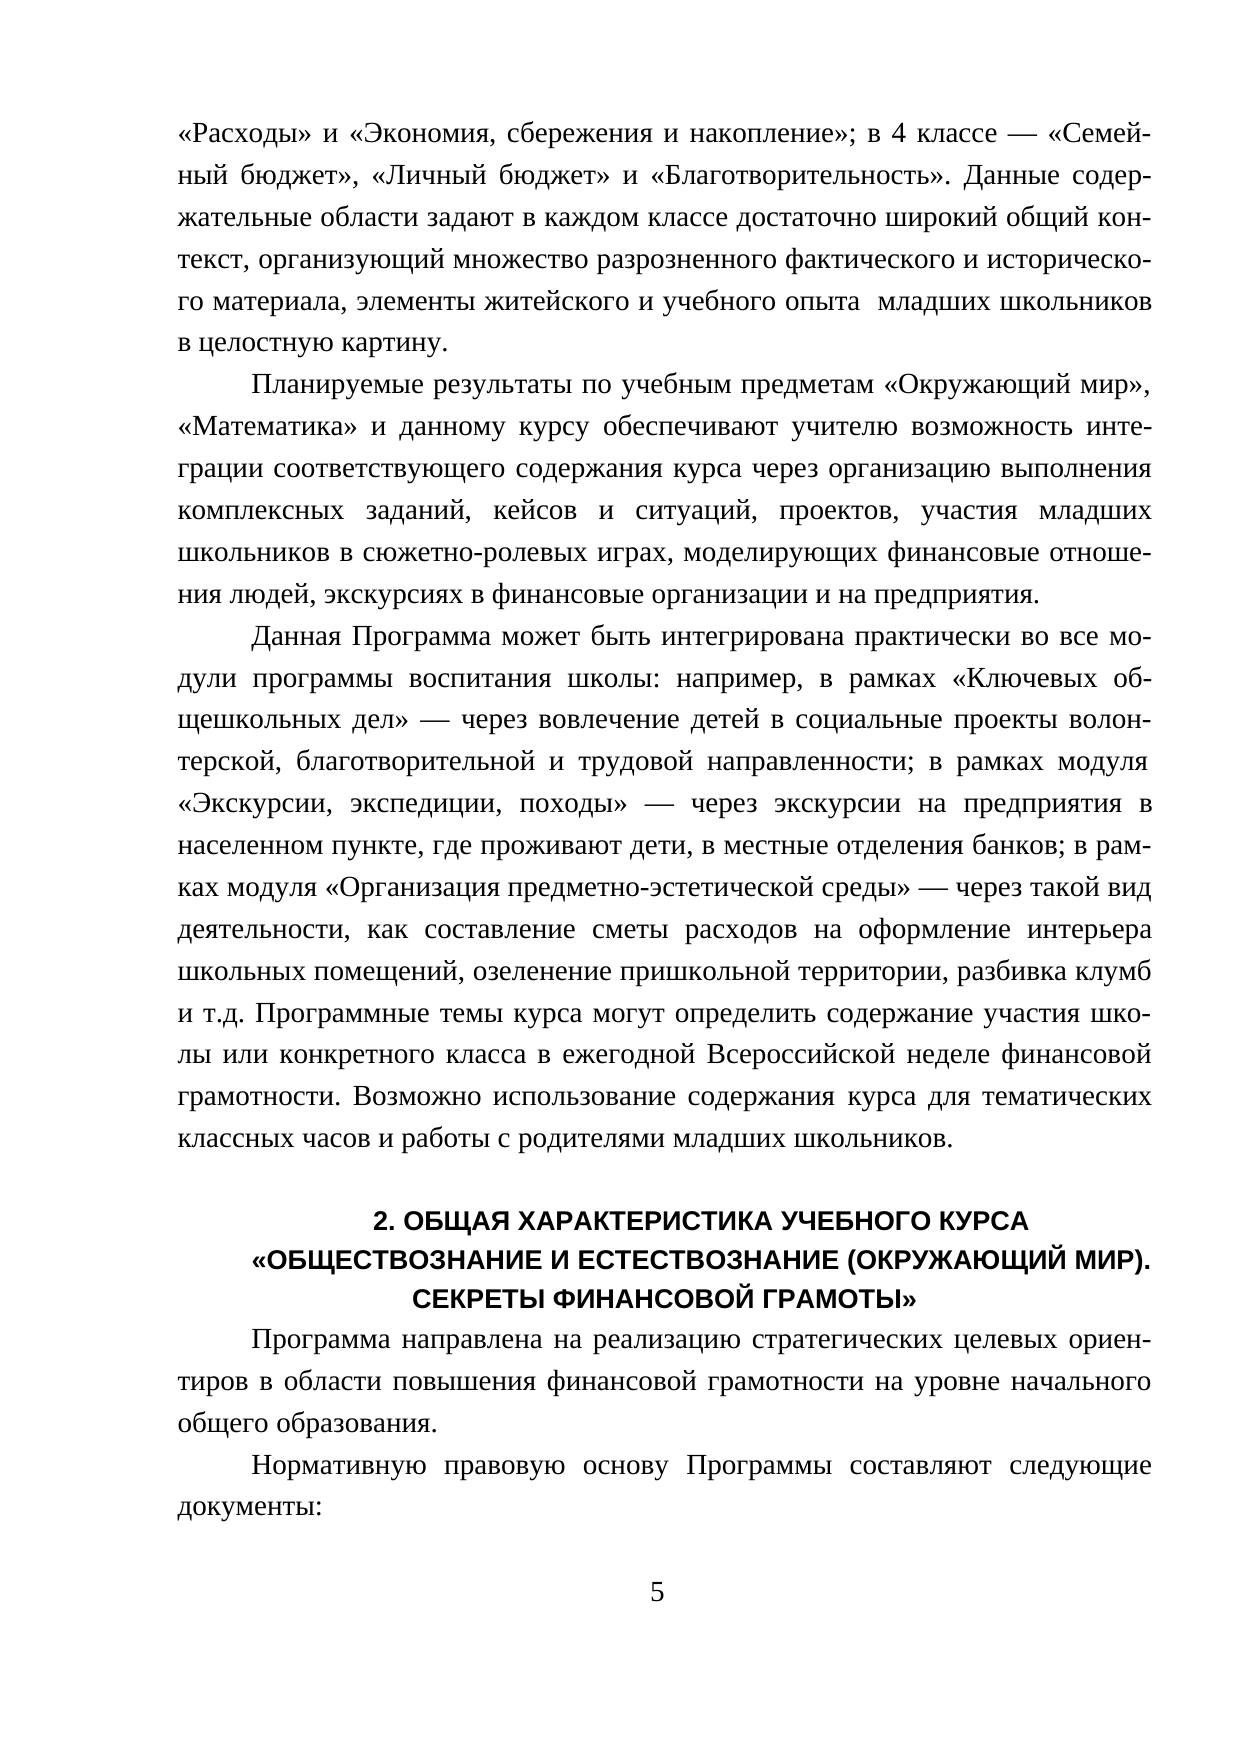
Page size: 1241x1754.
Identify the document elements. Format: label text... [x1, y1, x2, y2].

text СЕКРЕТЫ ФИНАНСОВОЙ ГРАМОТЫ» [412, 1283, 1176, 1314]
text Данная Программа может быть интегрирована практически во все мо- дули программы воспитания школы: например, в рамках «Ключевых об- щешкольных дел» — через вовлечение детей в социальные проекты волон- терской, благотворительной и трудовой направленности; в рамках модуля [177, 618, 1153, 777]
text Программа направлена на реализацию стратегических целевых ориен- тиров в области повышения финансовой грамотности на уровне начального общего образования. [177, 1321, 1153, 1439]
text Нормативную правовую основу Программы составляют следующие документы: [177, 1447, 1152, 1522]
list ОБЩАЯ ХАРАКТЕРИСТИКА УЧЕБНОГО КУРСА [373, 1205, 1176, 1236]
text «Экскурсии, экспедиции, походы» — через экскурсии на предприятия в населенном пункте, где проживают дети, в местные отделения банков; в рам- ках модуля «Организация предметно-эстетической среды» — через такой вид деятельности, как составление сметы расходов на оформление интерьера школьных помещений, озеленение пришкольной территории, разбивка клумб и т.д. Программные темы курса могут определить содержание участия шко- лы или конкретного класса в ежегодной Всероссийской неделе финансовой грамотности. Возможно использование содержания курса для тематических классных часов и работы с родителями младших школьников. [177, 785, 1153, 1154]
text «Расходы» и «Экономия, сбережения и накопление»; в 4 классе — «Семей- ный бюджет», «Личный бюджет» и «Благотворительность». Данные содер- жательные области задают в каждом классе достаточно широкий общий кон- текст, организующий множество разрозненного фактического и историческо- го материала, элементы житейского и учебного опыта младших школьников в целостную картину. [177, 115, 1153, 358]
text «Математика» и данному курсу обеспечивают учителю возможность инте- грации соответствующего содержания курса через организацию выполнения комплексных заданий, кейсов и ситуаций, проектов, участия младших школьников в сюжетно-ролевых играх, моделирующих финансовые отноше- ния людей, экскурсиях в финансовые организации и на предприятия. [177, 408, 1153, 609]
text Планируемые результаты по учебным предметам «Окружающий мир», [251, 367, 1176, 400]
text «ОБЩЕСТВОЗНАНИЕ И ЕСТЕСТВОЗНАНИЕ (ОКРУЖАЮЩИЙ МИР). [251, 1244, 1176, 1275]
